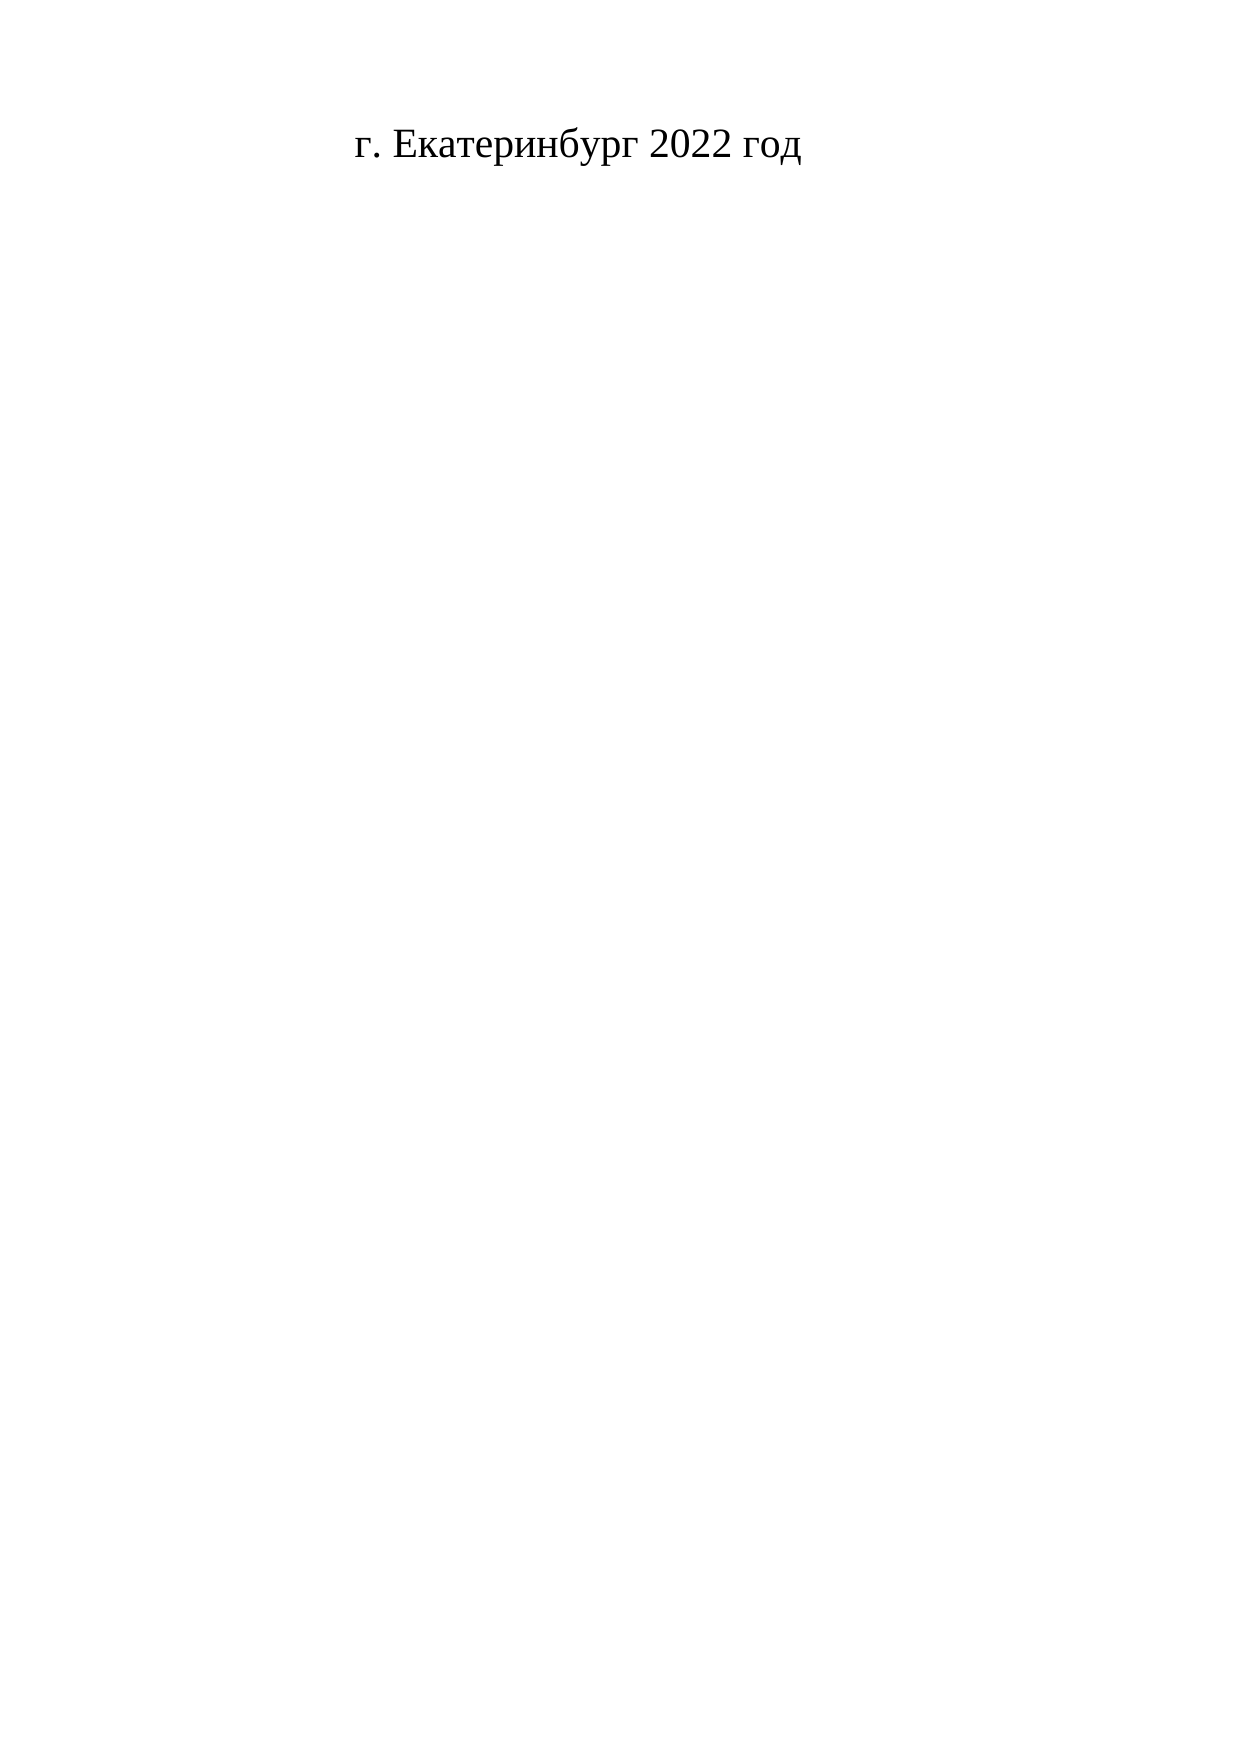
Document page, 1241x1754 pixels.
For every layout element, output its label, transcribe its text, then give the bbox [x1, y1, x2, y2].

text г. Екатеринбург 2022 год [177, 118, 1152, 166]
